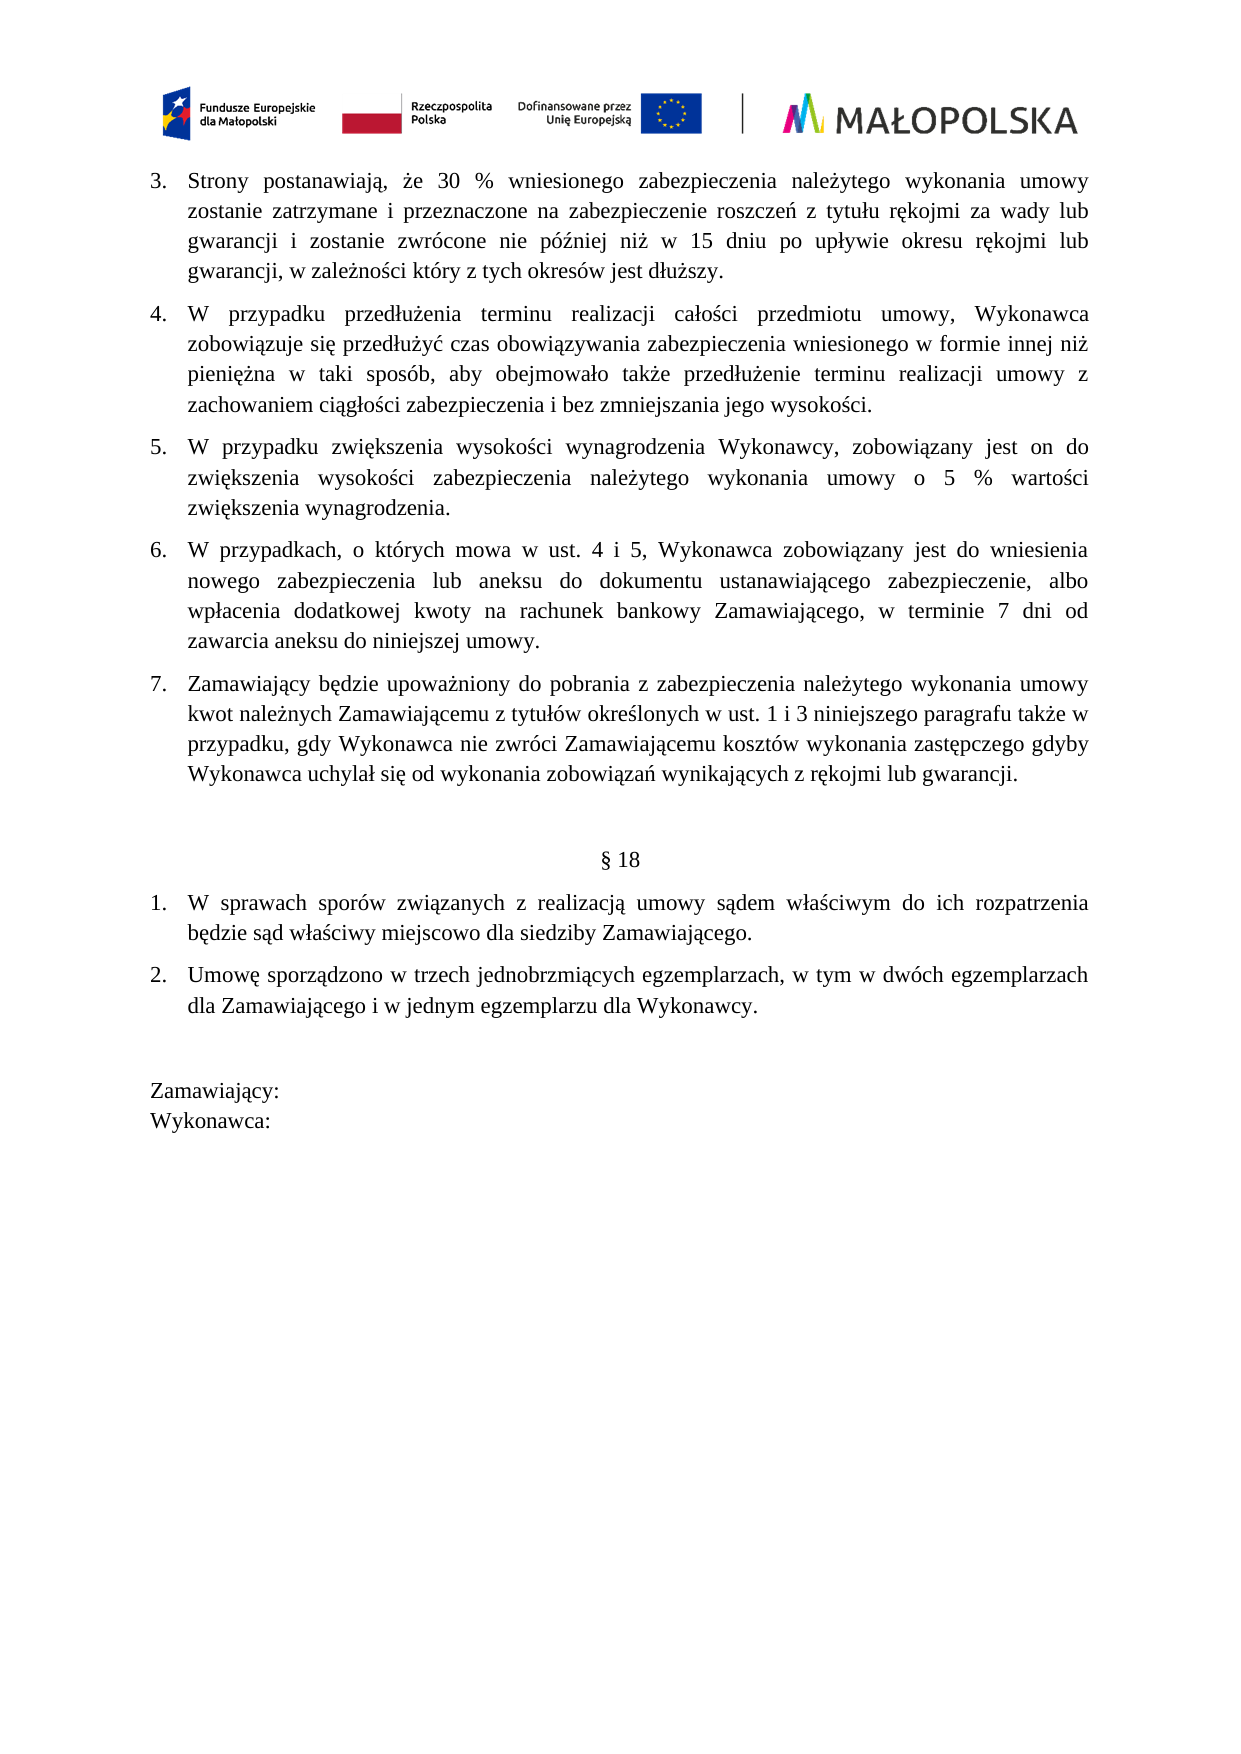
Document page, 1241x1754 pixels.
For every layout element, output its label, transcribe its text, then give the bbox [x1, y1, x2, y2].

list W przypadku zwiększenia wysokości wynagrodzenia Wykonawcy, zobowiązany jest on do zwiększenia wysokości zabezpieczenia należytego wykonania umowy o 5 % wartości zwiększenia wynagrodzenia. [150, 433, 1090, 520]
list W przypadkach, o których mowa w ust. 4 i 5, Wykonawca zobowiązany jest do wniesienia nowego zabezpieczenia lub aneksu do dokumentu ustanawiającego zabezpieczenie, albo wpłacenia dodatkowej kwoty na rachunek bankowy Zamawiającego, w terminie 7 dni od zawarcia aneksu do niniejszej umowy. [150, 537, 1090, 653]
list Umowę sporządzono w trzech jednobrzmiących egzemplarzach, w tym w dwóch egzemplarzach dla Zamawiającego i w jednym egzemplarzu dla Wykonawcy. [150, 962, 1090, 1018]
list W przypadku przedłużenia terminu realizacji całości przedmiotu umowy, Wykonawca zobowiązuje się przedłużyć czas obowiązywania zabezpieczenia wniesionego w formie innej niż pieniężna w taki sposób, aby obejmowało także przedłużenie terminu realizacji umowy z zachowaniem ciągłości zabezpieczenia i bez zmniejszania jego wysokości. [150, 300, 1090, 417]
list W sprawach sporów związanych z realizacją umowy sądem właściwym do ich rozpatrzenia będzie sąd właściwy miejscowo dla siedziby Zamawiającego. [150, 889, 1090, 945]
list Zamawiający będzie upoważniony do pobrania z zabezpieczenia należytego wykonania umowy kwot należnych Zamawiającemu z tytułów określonych w ust. 1 i 3 niniejszego paragrafu także w przypadku, gdy Wykonawca nie zwróci Zamawiającemu kosztów wykonania zastępczego gdyby Wykonawca uchylał się od wykonania zobowiązań wynikających z rękojmi lub gwarancji. [150, 670, 1090, 787]
text Zamawiający: Wykonawca: [150, 1077, 1090, 1134]
picture [150, 73, 1091, 155]
list Strony postanawiają, że 30 % wniesionego zabezpieczenia należytego wykonania umowy zostanie zatrzymane i przeznaczone na zabezpieczenie roszczeń z tytułu rękojmi za wady lub gwarancji i zostanie zwrócone nie później niż w 15 dniu po upływie okresu rękojmi lub gwarancji, w zależności który z tych okresów jest dłuższy. [150, 167, 1090, 284]
text § 18 [150, 846, 1090, 872]
